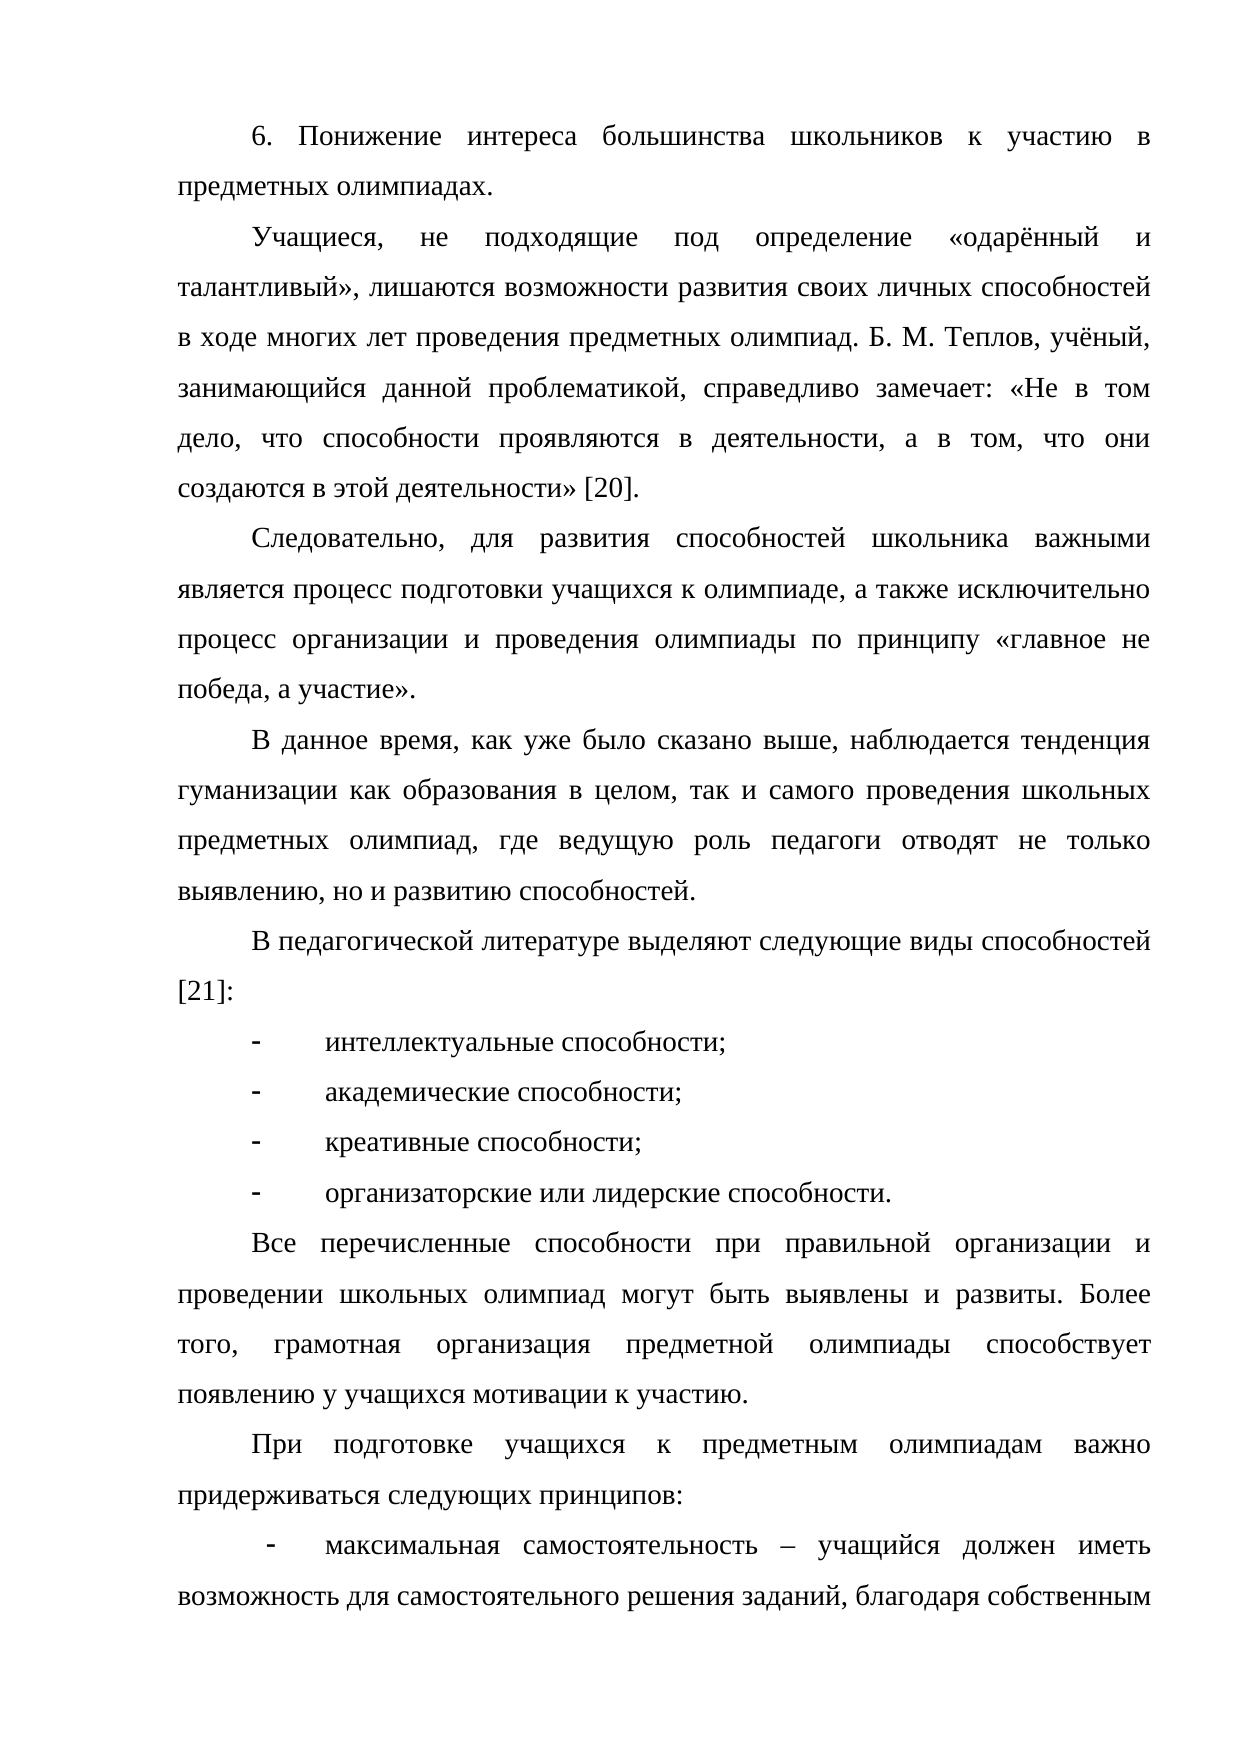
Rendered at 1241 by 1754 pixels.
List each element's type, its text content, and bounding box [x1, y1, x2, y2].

text В данное время, как уже было сказано выше, наблюдается тенденция гуманизации как образования в целом, так и самого проведения школьных предметных олимпиад, где ведущую роль педагоги отводят не только выявлению, но и развитию способностей. [177, 722, 1152, 906]
text Следовательно, для развития способностей школьника важными является процесс подготовки учащихся к олимпиаде, а также исключительно процесс организации и проведения олимпиады по принципу «главное не победа, а участие». [177, 521, 1152, 705]
list организаторские или лидерские способности. [177, 1175, 1152, 1209]
text Все перечисленные способности при правильной организации и проведении школьных олимпиад могут быть выявлены и развиты. Более того, грамотная организация предметной олимпиады способствует появлению у учащихся мотивации к участию. [177, 1225, 1152, 1410]
text При подготовке учащихся к предметным олимпиадам важно придерживаться следующих принципов: [177, 1427, 1152, 1511]
text В педагогической литературе выделяют следующие виды способностей [21]: [177, 923, 1152, 1007]
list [177, 1527, 1152, 1611]
list интеллектуальные способности; [177, 1024, 1152, 1057]
list академические способности; [177, 1074, 1152, 1108]
text 6. Понижение интереса большинства школьников к участию в предметных олимпиадах. [177, 118, 1152, 202]
text Учащиеся, не подходящие под определение «одарённый и талантливый», лишаются возможности развития своих личных способностей в ходе многих лет проведения предметных олимпиад. Б. М. Теплов, учёный, занимающийся данной проблематикой, справедливо замечает: «Не в том дело, что способности проявляются в деятельности, а в том, что они создаются в этой деятельности» [20]. [177, 219, 1152, 504]
list креативные способности; [177, 1124, 1152, 1158]
